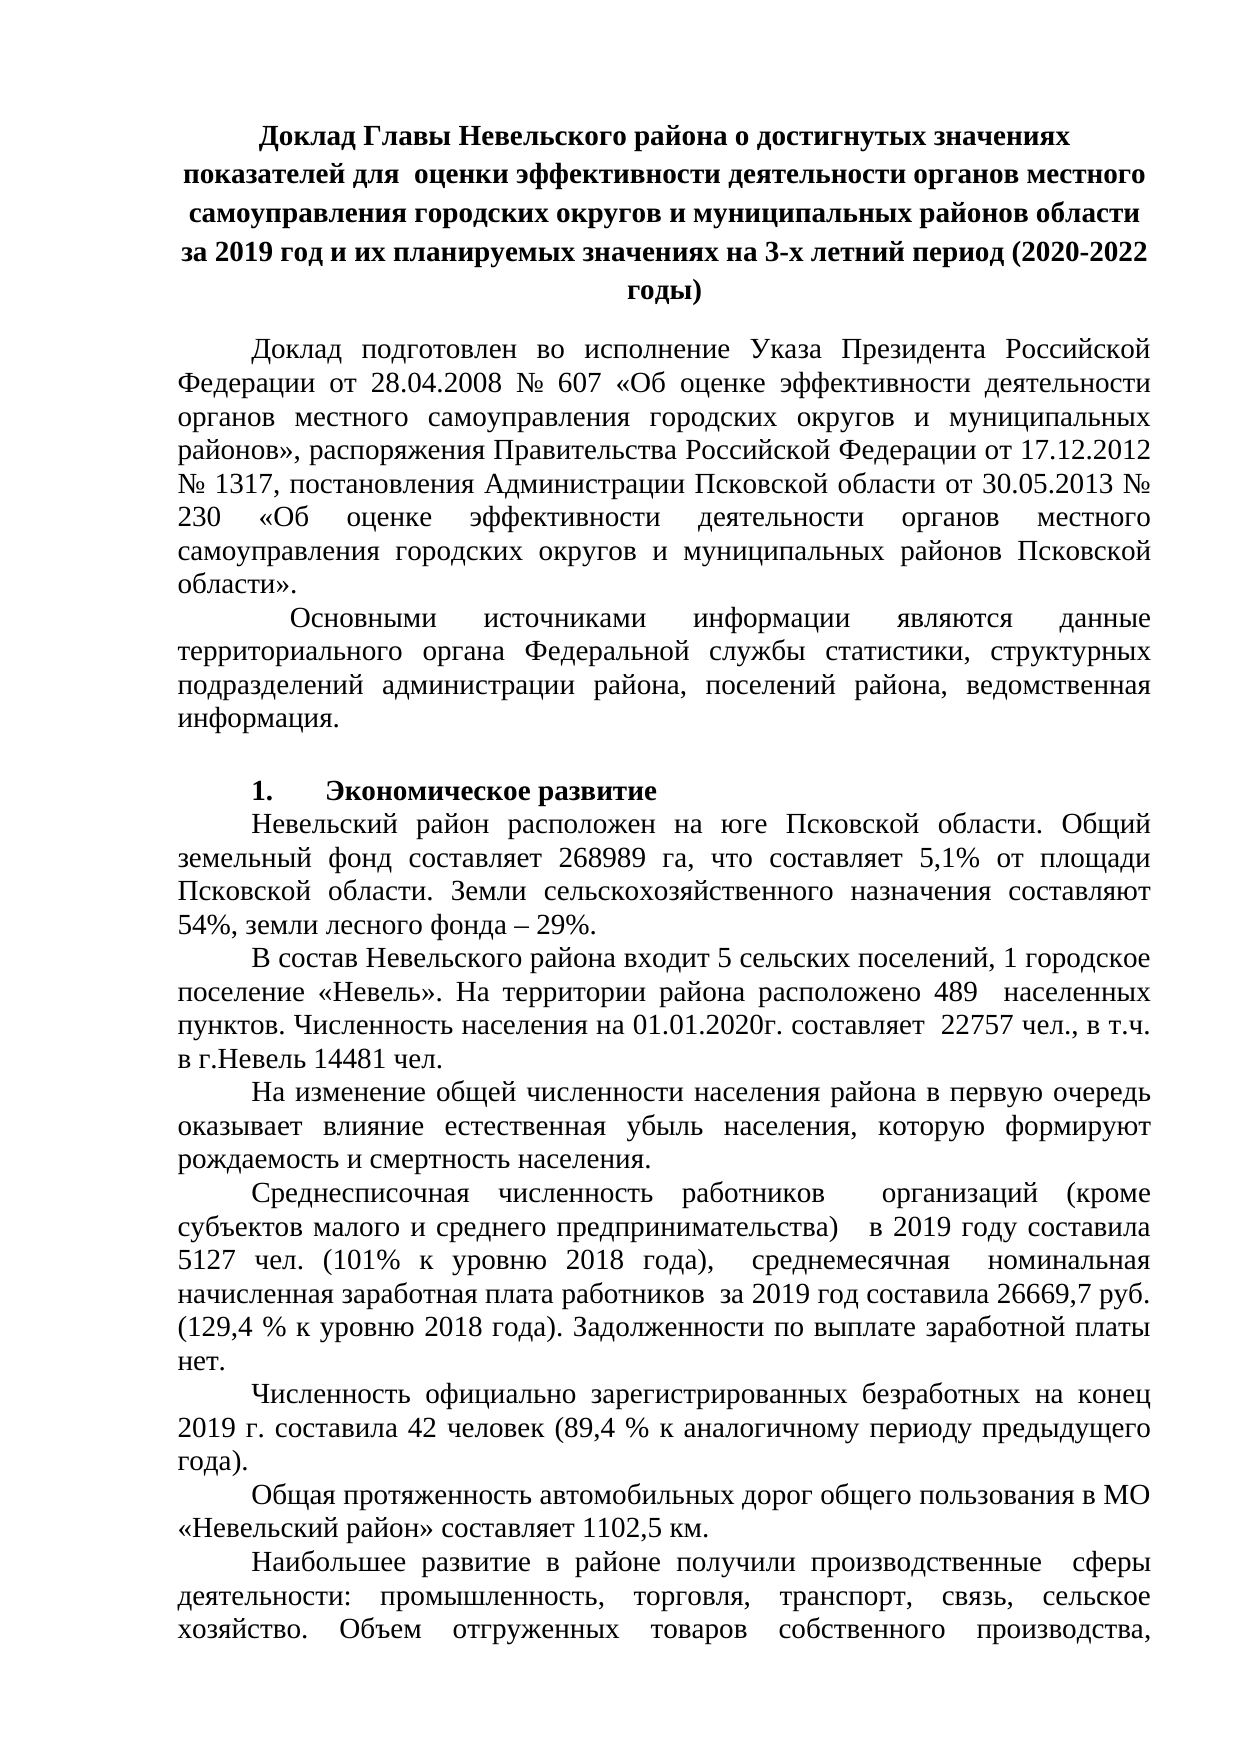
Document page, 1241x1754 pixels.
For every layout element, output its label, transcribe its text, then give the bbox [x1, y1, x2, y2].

text Доклад подготовлен во исполнение Указа Президента Российской Федерации от 28.04.2008 № 607 «Об оценке эффективности деятельности органов местного самоуправления городских округов и муниципальных районов», распоряжения Правительства Российской Федерации от 17.12.2012 № 1317, постановления Администрации Псковской области от 30.05.2013 № 230 «Об оценке эффективности деятельности органов местного самоуправления городских округов и муниципальных районов Псковской области». [177, 332, 1152, 600]
text Невельский район расположен на юге Псковской области. Общий земельный фонд составляет , что составляет 5,1% от площади Псковской области. Земли сельскохозяйственного назначения составляют 54%, земли лесного фонда – 29%. [177, 806, 1152, 940]
text Общая протяженность автомобильных дорог общего пользования в МО «Невельский район» составляет 1102,5 км. [177, 1477, 1152, 1544]
text В состав Невельского района входит 5 сельских поселений, 1 городское поселение «Невель». На территории района расположено 489 населенных пунктов. Численность населения на 01.01.2020г. составляет 22757 чел., в т.ч. в г.Невель 14481 чел. [177, 940, 1152, 1074]
text Доклад Главы Невельского района о достигнутых значениях показателей для оценки эффективности деятельности органов местного самоуправления городских округов и муниципальных районов области за 2019 год и их планируемых значениях на 3-х летний период (2020-2022 годы) [177, 118, 1152, 306]
list Экономическое развитие [177, 773, 1152, 806]
text На изменение общей численности населения района в первую очередь оказывает влияние естественная убыль населения, которую формируют рождаемость и смертность населения. [177, 1074, 1152, 1175]
text Основными источниками информации являются данные территориального органа Федеральной службы статистики, структурных подразделений администрации района, поселений района, ведомственная информация. [177, 600, 1152, 734]
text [177, 1544, 1152, 1645]
text Численность официально зарегистрированных безработных на конец 2019 г. составила 42 человек (89,4 % к аналогичному периоду предыдущего года). [177, 1376, 1152, 1477]
text Среднесписочная численность работников организаций (кроме субъектов малого и среднего предпринимательства) в 2019 году составила 5127 чел. (101% к уровню 2018 года), среднемесячная номинальная начисленная заработная плата работников за 2019 год составила 26669,7 руб. (129,4 % к уровню 2018 года). Задолженности по выплате заработной платы нет. [177, 1175, 1152, 1376]
